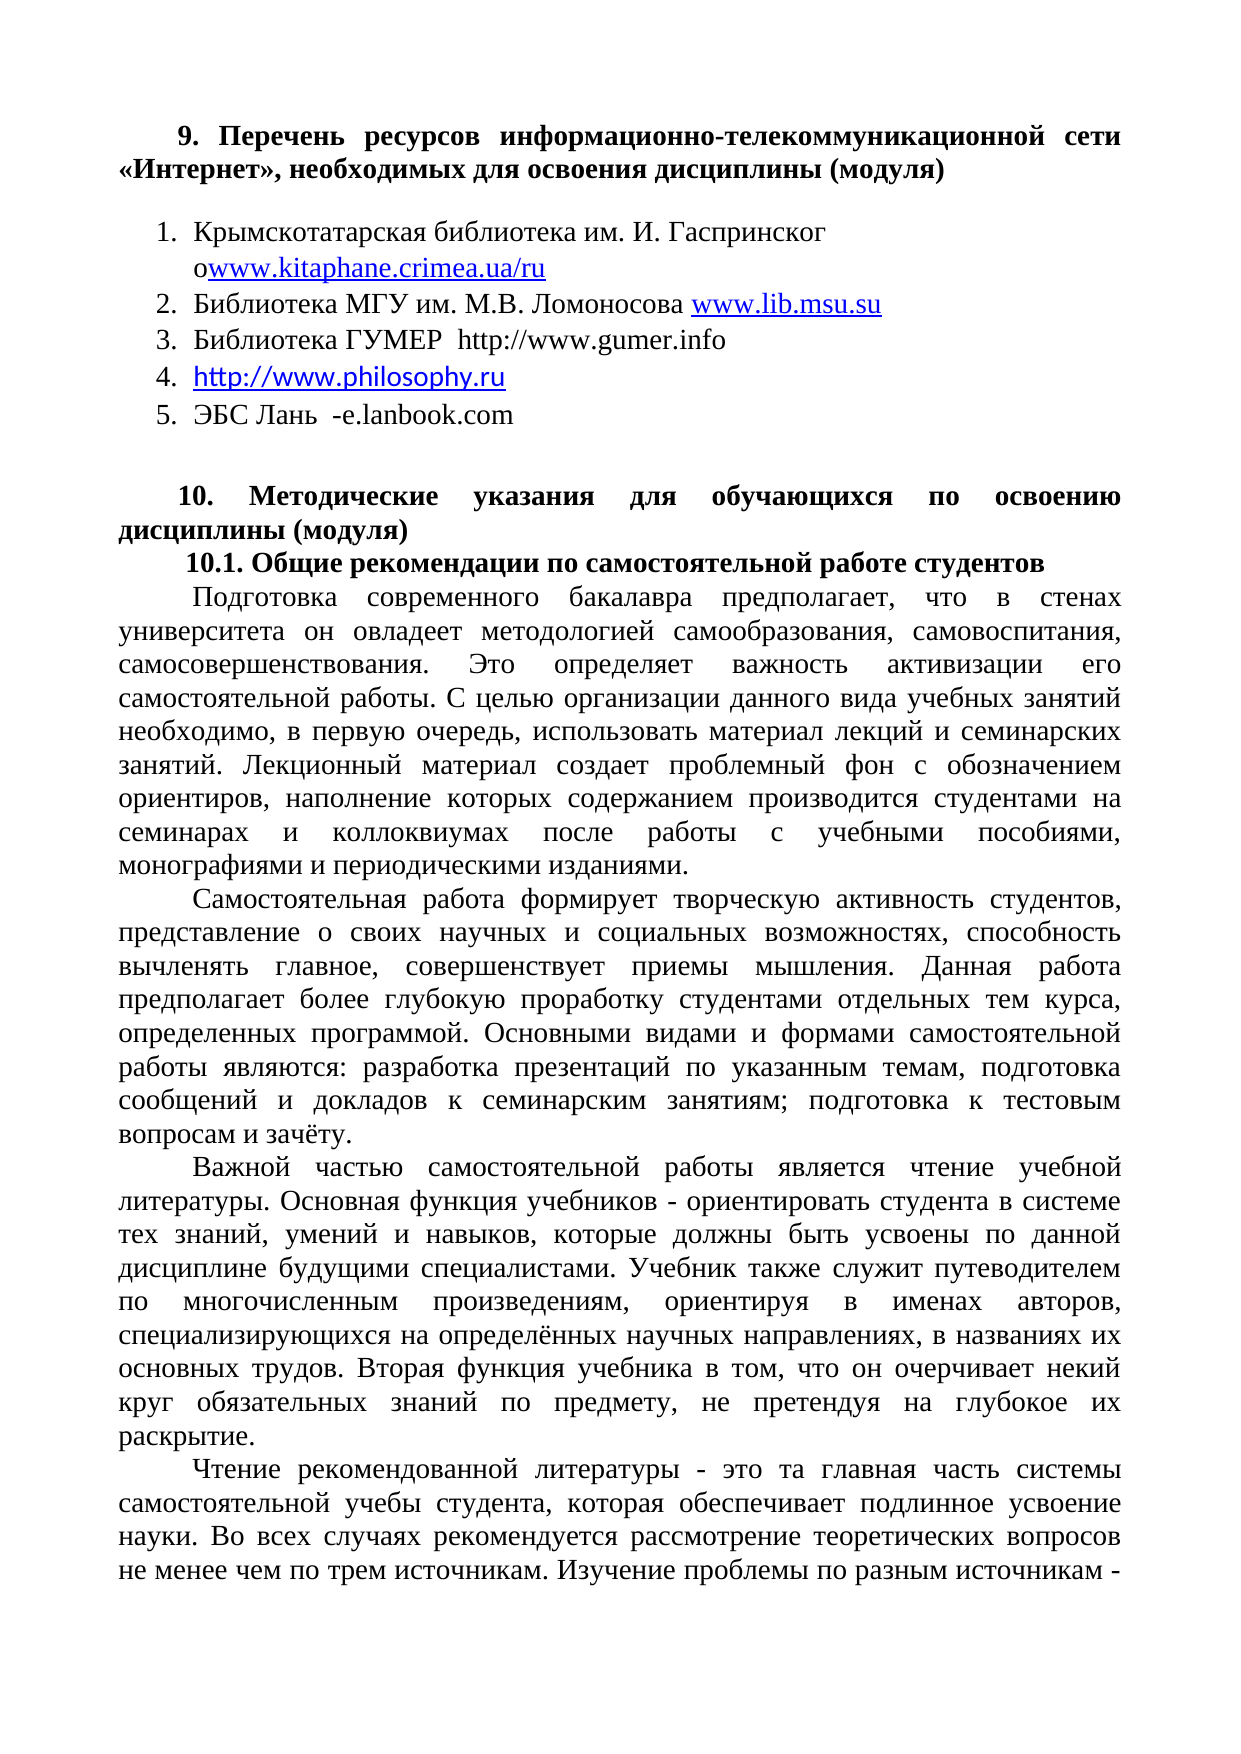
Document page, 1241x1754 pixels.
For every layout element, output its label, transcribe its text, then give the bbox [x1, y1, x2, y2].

list Библиотека ГУМЕР http://www.gumer.info [156, 322, 1122, 356]
list Библиотека МГУ им. М.В. Ломоносова www.lib.msu.su [156, 286, 1122, 320]
text 9. Перечень ресурсов информационно-телекоммуникационной сети «Интернет», необходимых для освоения дисциплины (модуля) [118, 118, 1122, 185]
text Важной частью самостоятельной работы является чтение учебной литературы. Основная функция учебников - ориентировать студента в системе тех знаний, умений и навыков, которые должны быть усвоены по данной дисциплине будущими специалистами. Учебник также служит путеводителем по многочисленным произведениям, ориентируя в именах авторов, специализирующихся на определённых научных направлениях, в названиях их основных трудов. Вторая функция учебника в том, что он очерчивает некий круг обязательных знаний по предмету, не претендуя на глубокое их раскрытие. [118, 1149, 1122, 1451]
list ЭБС Лань -e.lanbook.com [156, 397, 1122, 431]
text Самостоятельная работа формирует творческую активность студентов, представление о своих научных и социальных возможностях, способность вычленять главное, совершенствует приемы мышления. Данная работа предполагает более глубокую проработку студентами отдельных тем курса, определенных программой. Основными видами и формами самостоятельной работы являются: разработка презентаций по указанным темам, подготовка сообщений и докладов к семинарским занятиям; подготовка к тестовым вопросам и зачёту. [118, 881, 1122, 1149]
list http://www.philosophy.ru [156, 358, 1122, 394]
text 10. Методические указания для обучающихся по освоению дисциплины (модуля) [118, 478, 1122, 546]
text Подготовка современного бакалавра предполагает, что в стенах университета он овладеет методологией самообразования, самовоспитания, самосовершенствования. Это определяет важность активизации его самостоятельной работы. С целью организации данного вида учебных занятий необходимо, в первую очередь, использовать материал лекций и семинарских занятий. Лекционный материал создает проблемный фон с обозначением ориентиров, наполнение которых содержанием производится студентами на семинарах и коллоквиумах после работы с учебными пособиями, монографиями и периодическими изданиями. [118, 579, 1122, 881]
text 10.1. Общие рекомендации по самостоятельной работе студентов [185, 546, 1122, 579]
list Крымскотатарская библиотека им. И. Гаспринскогоwww.kitaphane.crimea.ua/ru [156, 214, 1122, 284]
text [118, 1451, 1122, 1585]
